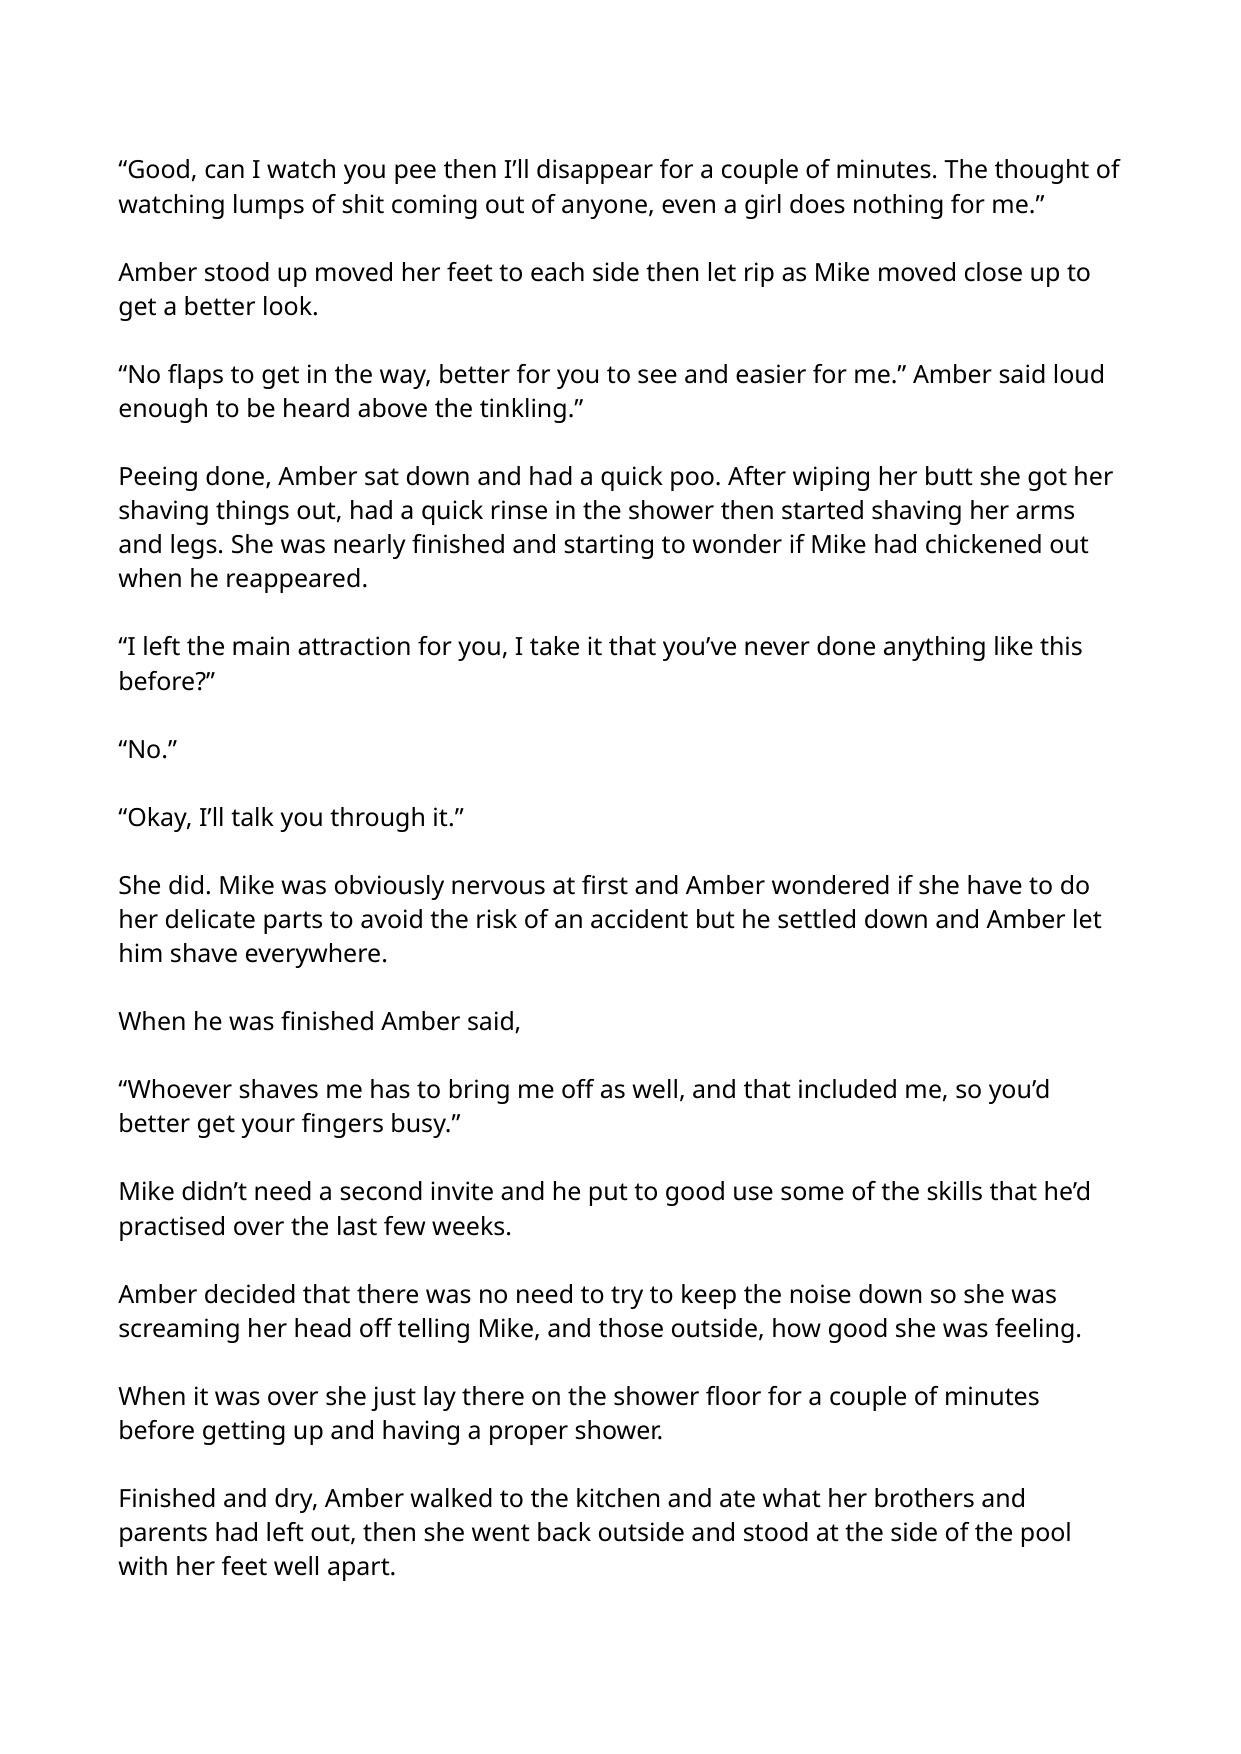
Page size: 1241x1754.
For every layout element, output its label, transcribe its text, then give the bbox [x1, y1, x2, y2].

text Finished and dry, Amber walked to the kitchen and ate what her brothers and parents had left out, then she went back outside and stood at the side of the pool with her feet well apart. [118, 1481, 1122, 1583]
text “No flaps to get in the way, better for you to see and easier for me.” Amber said loud enough to be heard above the tinkling.” [118, 357, 1122, 425]
text Amber stood up moved her feet to each side then let rip as Mike moved close up to get a better look. [118, 254, 1122, 322]
text Mike didn’t need a second invite and he put to good use some of the skills that he’d practised over the last few weeks. [118, 1174, 1122, 1242]
text Peeing done, Amber sat down and had a quick poo. After wiping her butt she got her shaving things out, had a quick rinse in the shower then started shaving her arms and legs. She was nearly finished and starting to wonder if Mike had chickened out when he reappeared. [118, 459, 1122, 595]
text Amber decided that there was no need to try to keep the noise down so she was screaming her head off telling Mike, and those outside, how good she was feeling. [118, 1276, 1122, 1344]
text “I left the main attraction for you, I take it that you’ve never done anything like this before?” [118, 629, 1122, 697]
text “Good, can I watch you pee then I’ll disappear for a couple of minutes. The thought of watching lumps of shit coming out of anyone, even a girl does nothing for me.” [118, 152, 1122, 220]
text “Whoever shaves me has to bring me off as well, and that included me, so you’d better get your fingers busy.” [118, 1072, 1122, 1140]
text “No.” [118, 731, 1122, 765]
text She did. Mike was obviously nervous at first and Amber wondered if she have to do her delicate parts to avoid the risk of an accident but he settled down and Amber let him shave everywhere. [118, 867, 1122, 970]
text When it was over she just lay there on the shower floor for a couple of minutes before getting up and having a proper shower. [118, 1378, 1122, 1447]
text When he was finished Amber said, [118, 1004, 1122, 1038]
text “Okay, I’ll talk you through it.” [118, 799, 1122, 833]
